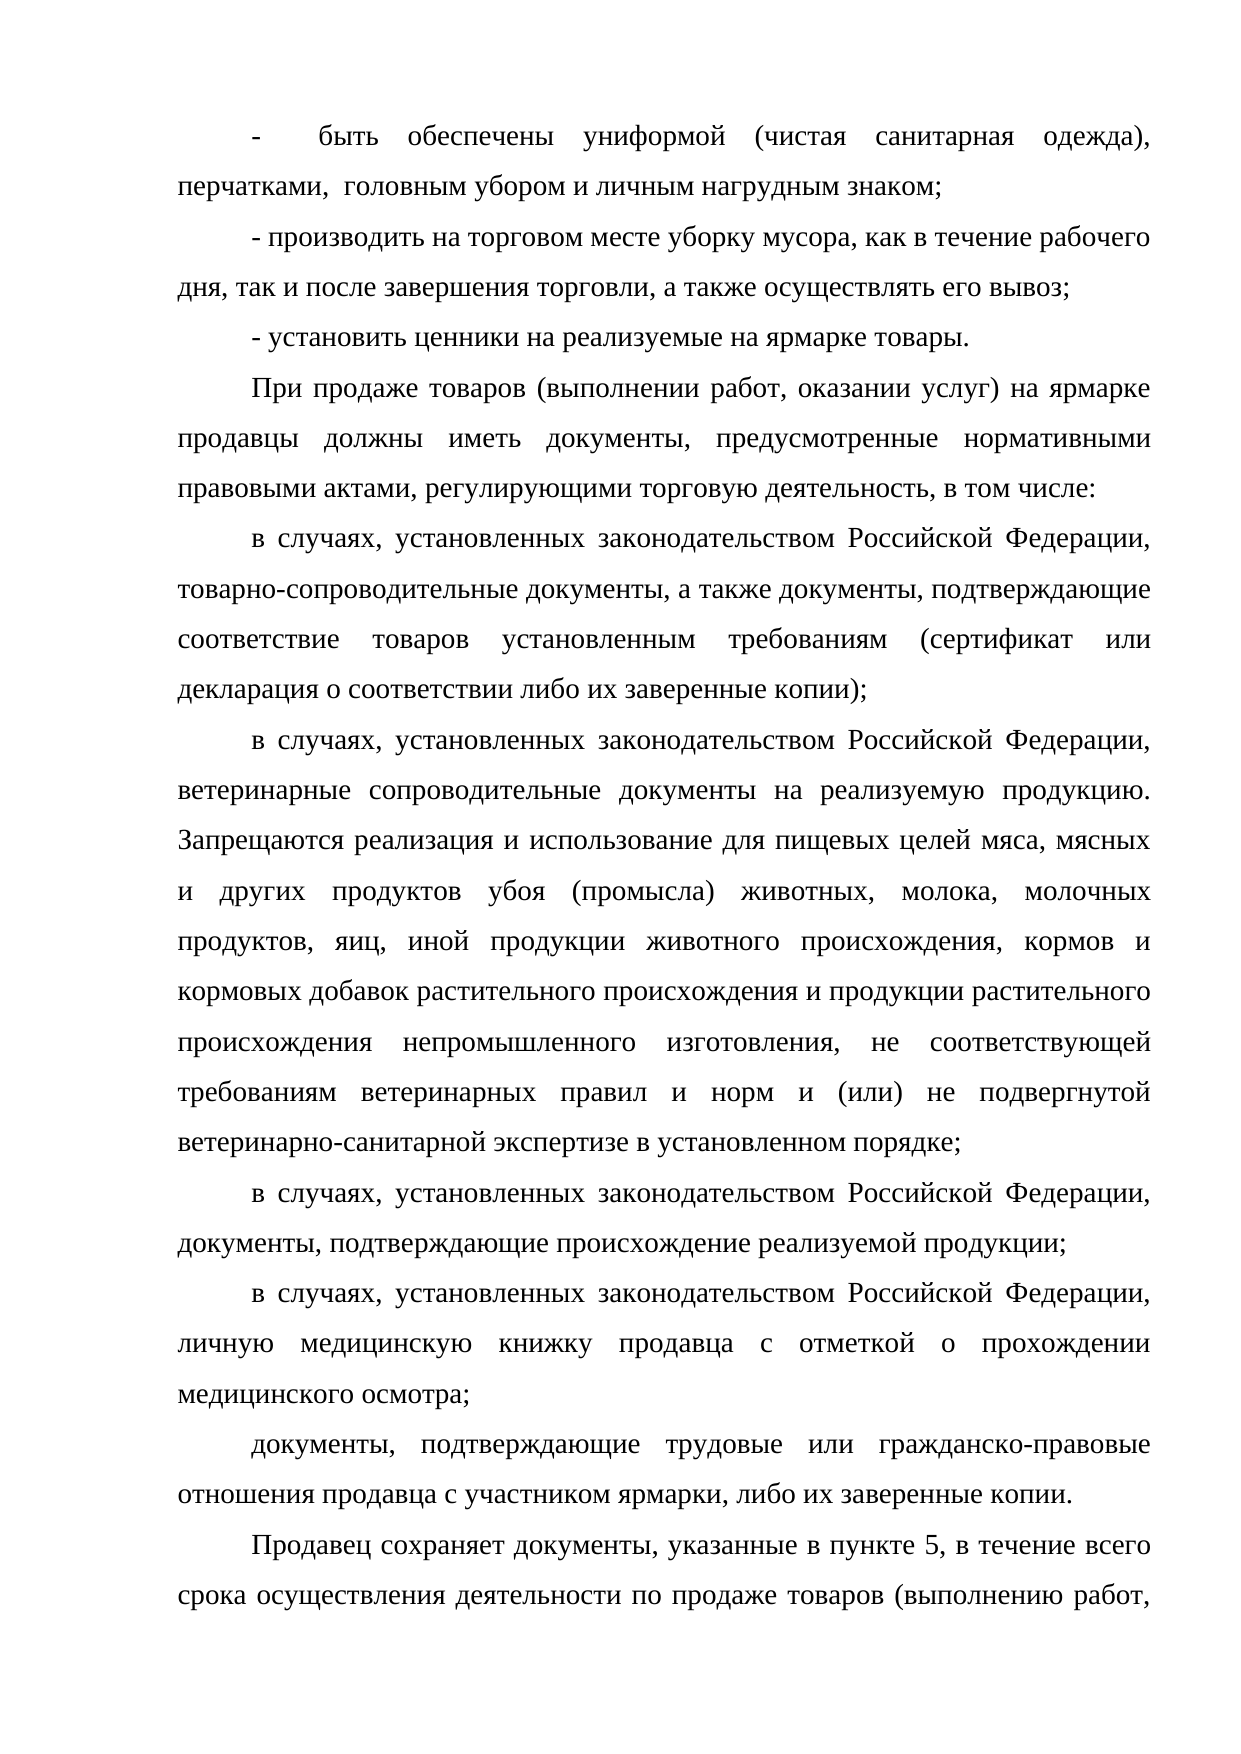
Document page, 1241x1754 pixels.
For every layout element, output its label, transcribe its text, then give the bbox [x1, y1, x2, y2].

text документы, подтверждающие трудовые или гражданско-правовые отношения продавца с участником ярмарки, либо их заверенные копии. [177, 1426, 1152, 1510]
text При продаже товаров (выполнении работ, оказании услуг) на ярмарке продавцы должны иметь документы, предусмотренные нормативными правовыми актами, регулирующими торговую деятельность, в том числе: [177, 370, 1152, 504]
text - установить ценники на реализуемые на ярмарке товары. [177, 319, 1152, 353]
text - быть обеспечены униформой (чистая санитарная одежда), перчатками, головным убором и личным нагрудным знаком; [177, 118, 1152, 202]
text в случаях, установленных законодательством Российской Федерации, ветеринарные сопроводительные документы на реализуемую продукцию. Запрещаются реализация и использование для пищевых целей мяса, мясных и других продуктов убоя (промысла) животных, молока, молочных продуктов, яиц, иной продукции животного происхождения, кормов и кормовых добавок растительного происхождения и продукции растительного происхождения непромышленного изготовления, не соответствующей требованиям ветеринарных правил и норм и (или) не подвергнутой ветеринарно-санитарной экспертизе в установленном порядке; [177, 722, 1152, 1158]
text - производить на торговом месте уборку мусора, как в течение рабочего дня, так и после завершения торговли, а также осуществлять его вывоз; [177, 219, 1152, 303]
text в случаях, установленных законодательством Российской Федерации, документы, подтверждающие происхождение реализуемой продукции; [177, 1175, 1152, 1258]
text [177, 1527, 1152, 1611]
text в случаях, установленных законодательством Российской Федерации, личную медицинскую книжку продавца с отметкой о прохождении медицинского осмотра; [177, 1275, 1152, 1409]
text в случаях, установленных законодательством Российской Федерации, товарно-сопроводительные документы, а также документы, подтверждающие соответствие товаров установленным требованиям (сертификат или декларация о соответствии либо их заверенные копии); [177, 521, 1152, 705]
